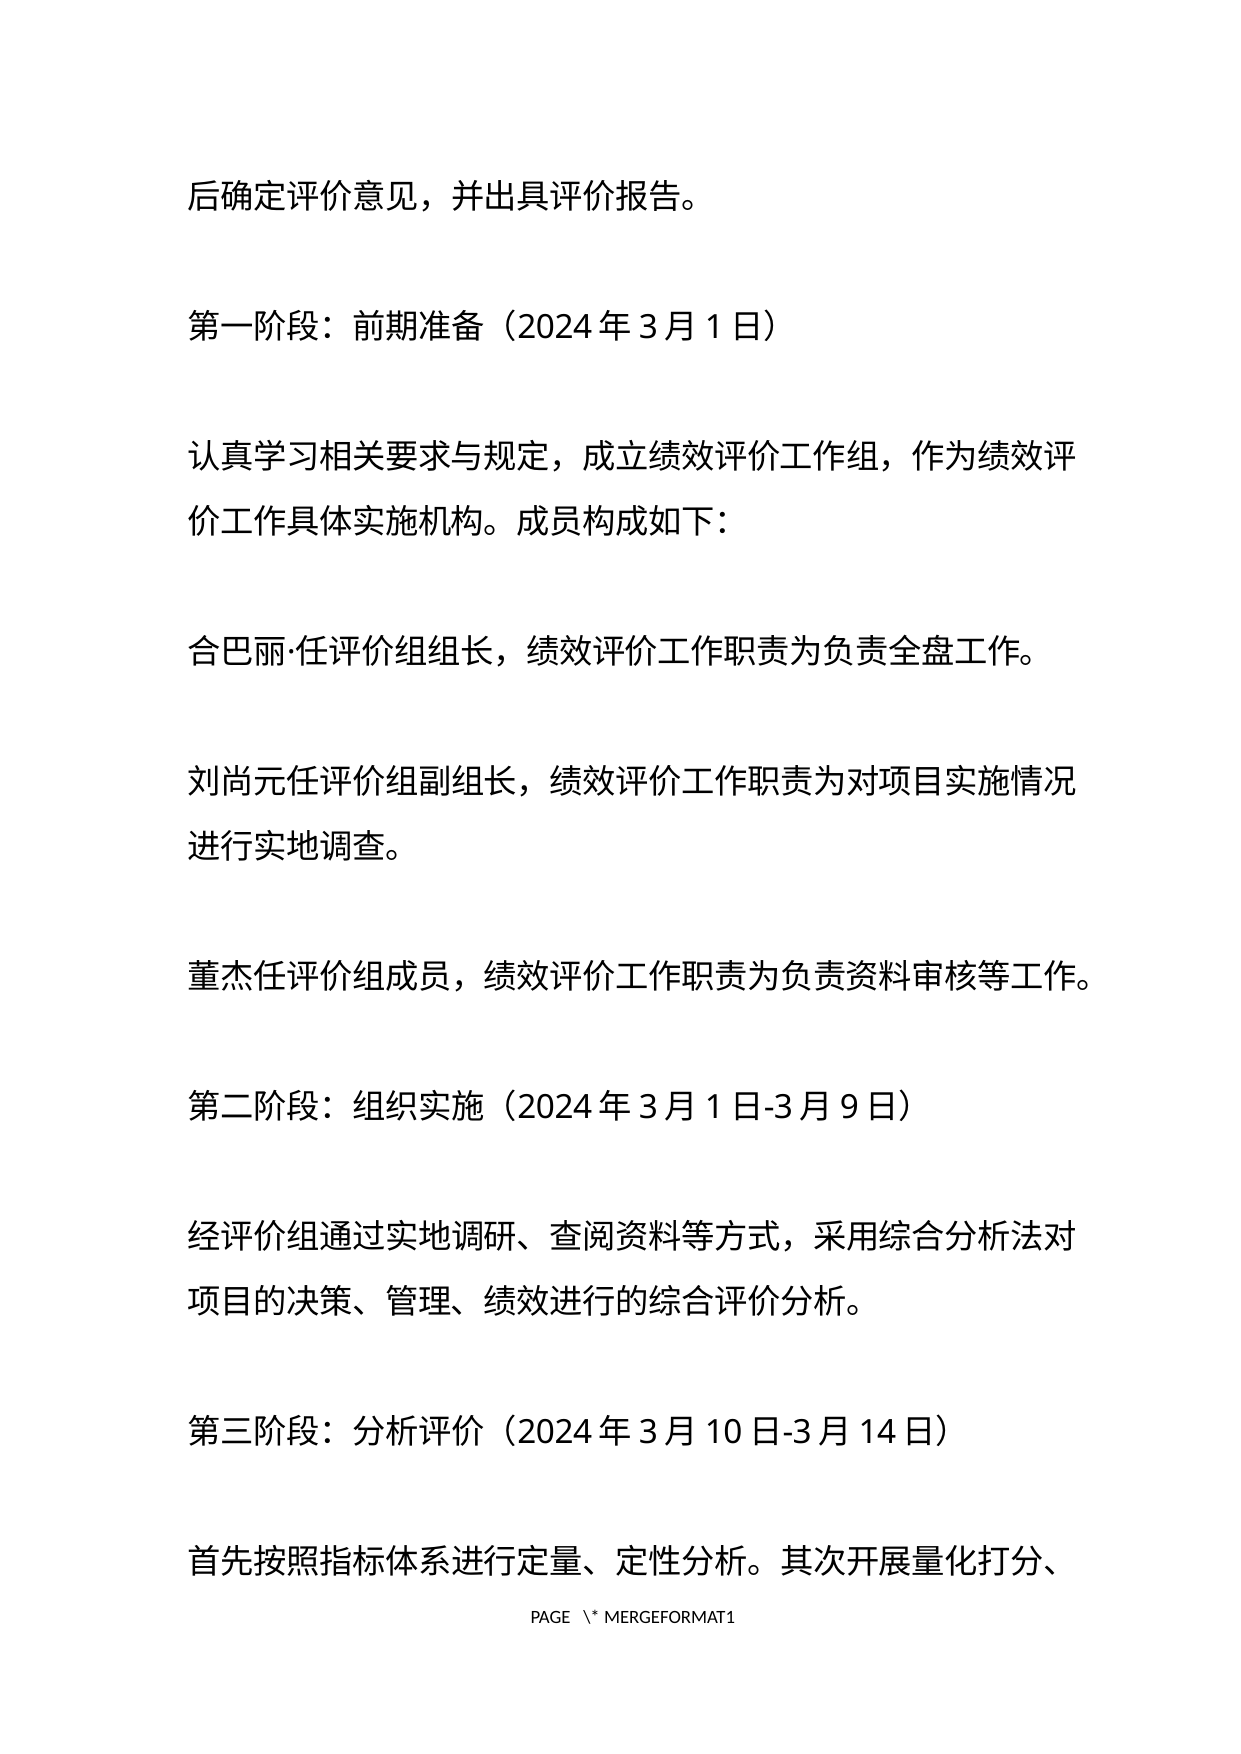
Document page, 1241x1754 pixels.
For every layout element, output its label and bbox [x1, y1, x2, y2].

text [187, 162, 1078, 1592]
